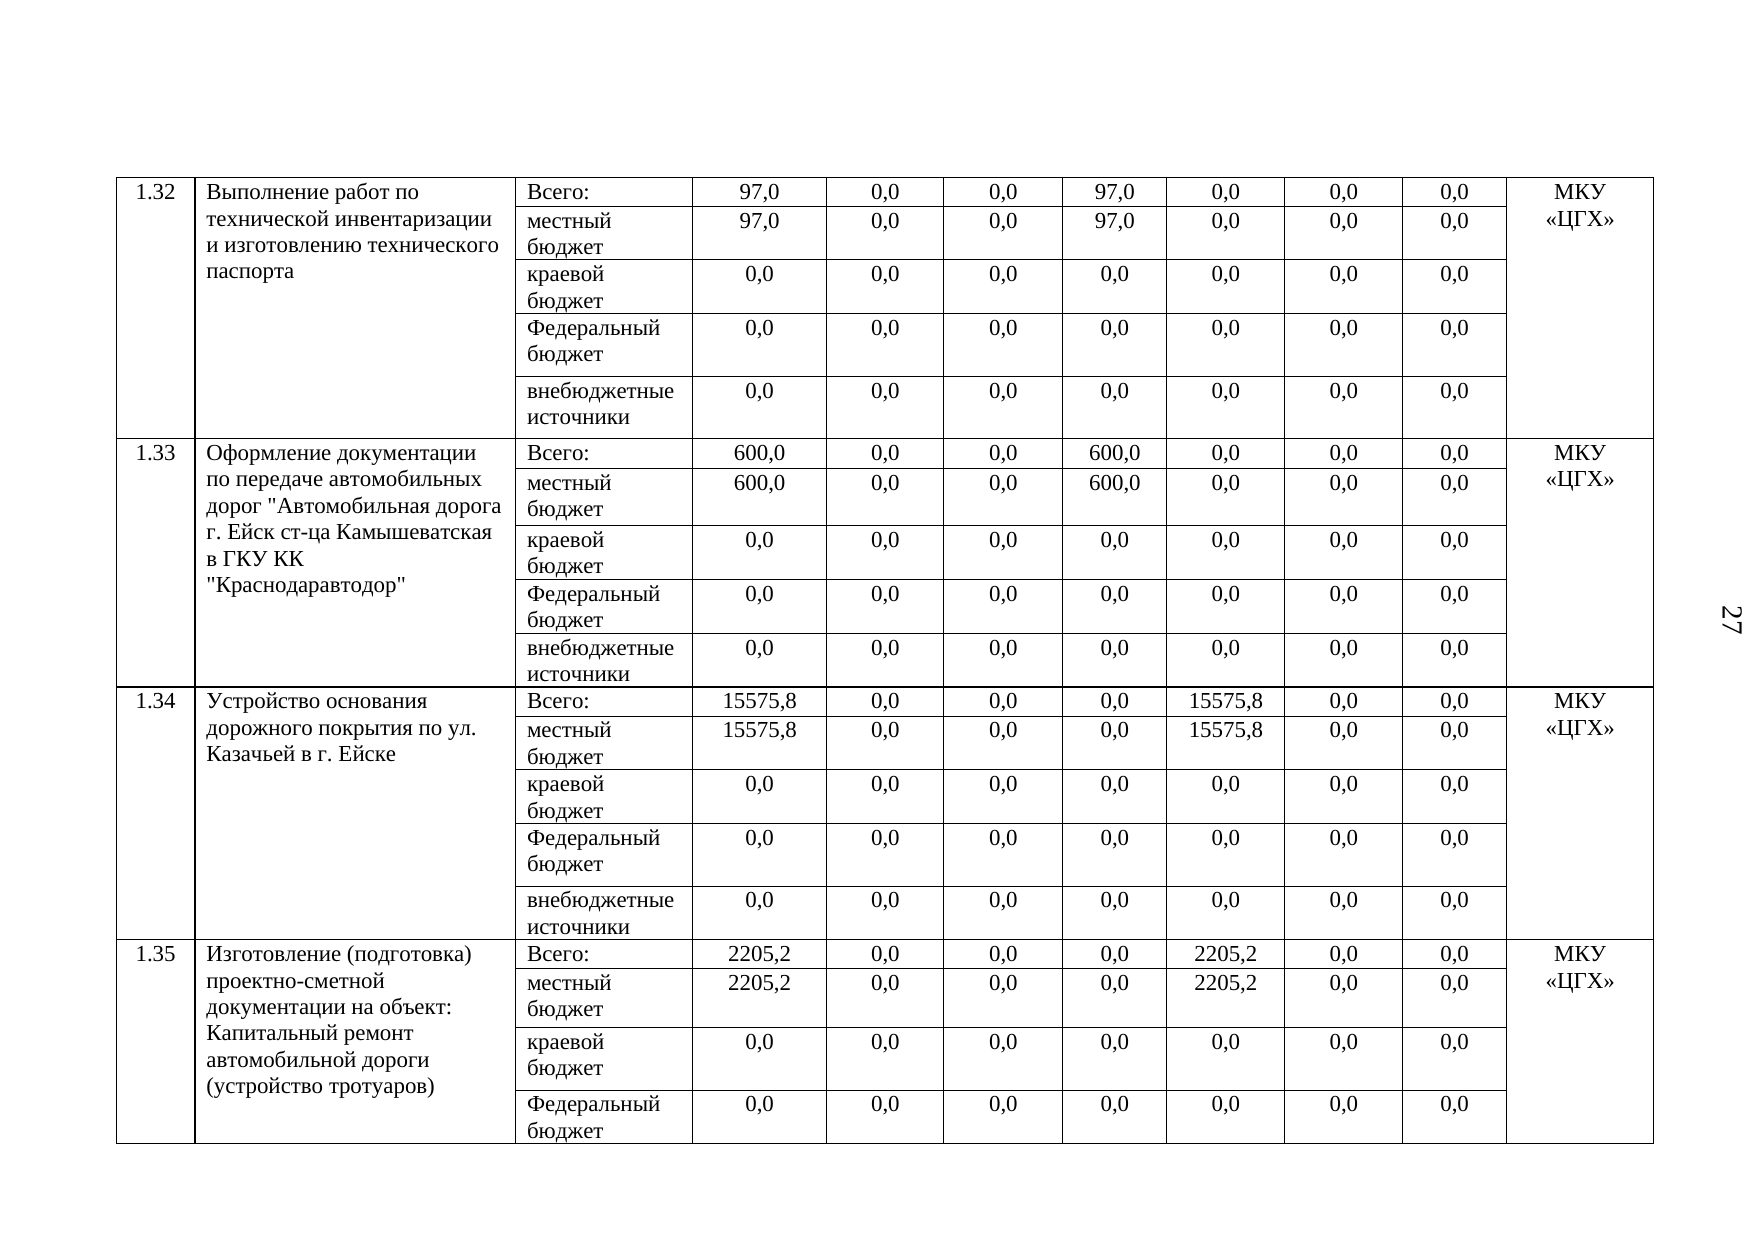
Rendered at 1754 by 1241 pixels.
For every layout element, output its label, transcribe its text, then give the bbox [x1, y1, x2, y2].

table_cell 0,0 [1285, 887, 1402, 939]
table_cell 0,0 [1403, 770, 1506, 823]
table_cell 0,0 [944, 634, 1062, 686]
table_cell 0,0 [944, 580, 1062, 633]
table_cell 0,0 [693, 526, 826, 579]
table_cell 0,0 [944, 824, 1062, 886]
table_cell 0,0 [1063, 717, 1166, 769]
table_cell 0,0 [944, 377, 1062, 438]
table_cell 0,0 [1285, 260, 1402, 313]
table_cell 0,0 [1063, 1028, 1166, 1089]
table_cell 0,0 [1063, 887, 1166, 939]
table_cell МКУ «ЦГХ» [1507, 439, 1653, 686]
table_cell 0,0 [827, 969, 943, 1027]
table_cell 0,0 [944, 207, 1062, 259]
table_cell 0,0 [1285, 824, 1402, 886]
table_cell внебюджетные источники [516, 634, 692, 686]
table_cell 0,0 [944, 969, 1062, 1027]
table_cell 97,0 [693, 178, 826, 206]
table_cell 0,0 [1285, 1028, 1402, 1089]
table_cell 0,0 [827, 439, 943, 468]
table_cell 0,0 [827, 1091, 943, 1143]
table_cell 0,0 [827, 634, 943, 686]
table_cell 0,0 [1403, 178, 1506, 206]
table_cell 0,0 [827, 1028, 943, 1089]
table_cell Всего: [516, 688, 692, 716]
table_cell 0,0 [944, 688, 1062, 716]
table_cell 0,0 [1285, 314, 1402, 376]
table_cell 0,0 [944, 1091, 1062, 1143]
table_cell 15575,8 [1167, 688, 1284, 716]
table_cell 0,0 [827, 940, 943, 968]
table_cell 0,0 [827, 178, 943, 206]
table_cell 0,0 [1285, 717, 1402, 769]
table_cell 0,0 [693, 580, 826, 633]
table_cell 0,0 [827, 526, 943, 579]
table_cell местный бюджет [516, 207, 692, 259]
table_cell 0,0 [693, 314, 826, 376]
table_cell 0,0 [1063, 824, 1166, 886]
table_cell 0,0 [1285, 469, 1402, 525]
table_cell 0,0 [944, 178, 1062, 206]
table_cell 1.34 [117, 688, 194, 939]
table_cell 0,0 [1285, 178, 1402, 206]
table_cell 0,0 [1285, 1091, 1402, 1143]
table_cell 0,0 [1063, 314, 1166, 376]
table_cell 0,0 [827, 824, 943, 886]
table_cell 0,0 [1167, 439, 1284, 468]
table_cell 0,0 [1167, 377, 1284, 438]
table_cell 0,0 [944, 260, 1062, 313]
table_cell 0,0 [1403, 1091, 1506, 1143]
table_cell 0,0 [1167, 178, 1284, 206]
table_cell 0,0 [827, 887, 943, 939]
table_cell 0,0 [1167, 887, 1284, 939]
table_cell 15575,8 [693, 688, 826, 716]
table_cell 97,0 [1063, 207, 1166, 259]
table_cell Устройство основания дорожного покрытия по ул. Казачьей в г. Ейске [196, 688, 515, 939]
table_cell 0,0 [693, 634, 826, 686]
table_cell 0,0 [1063, 969, 1166, 1027]
table_cell 0,0 [1403, 887, 1506, 939]
table_cell 0,0 [827, 717, 943, 769]
table_cell 0,0 [944, 887, 1062, 939]
table_cell Изготовление (подготовка) проектно-сметной документации на объект: Капитальный ремонт автомобильной дороги (устройство тротуаров) [196, 940, 515, 1143]
table_cell 0,0 [827, 688, 943, 716]
table_cell 0,0 [693, 260, 826, 313]
table_cell 0,0 [1403, 439, 1506, 468]
table_cell 0,0 [1403, 824, 1506, 886]
table_cell 0,0 [693, 887, 826, 939]
table_cell 0,0 [1063, 377, 1166, 438]
table_cell местный бюджет [516, 717, 692, 769]
table_cell Оформление документации по передаче автомобильных дорог "Автомобильная дорога г. Ейск ст-ца Камышеватская в ГКУ КК "Краснодаравтодор" [196, 439, 515, 686]
table_cell 0,0 [1285, 634, 1402, 686]
table_cell 0,0 [1403, 717, 1506, 769]
table_cell 0,0 [693, 770, 826, 823]
table_cell 0,0 [1403, 469, 1506, 525]
table_cell 0,0 [944, 717, 1062, 769]
table_cell Федеральный бюджет [516, 824, 692, 886]
table_cell 0,0 [1063, 634, 1166, 686]
table_cell 0,0 [1167, 469, 1284, 525]
table_cell краевой бюджет [516, 526, 692, 579]
table_cell 0,0 [1063, 260, 1166, 313]
table_cell краевой бюджет [516, 260, 692, 313]
table_cell местный бюджет [516, 469, 692, 525]
table_cell 0,0 [1167, 260, 1284, 313]
table_cell 0,0 [827, 377, 943, 438]
table_cell 0,0 [1167, 824, 1284, 886]
table_cell 15575,8 [693, 717, 826, 769]
table_cell 0,0 [1403, 940, 1506, 968]
table_cell 0,0 [827, 580, 943, 633]
table_cell 0,0 [1167, 207, 1284, 259]
table_cell 0,0 [1285, 688, 1402, 716]
table_cell 2205,2 [1167, 940, 1284, 968]
table_cell 2205,2 [693, 940, 826, 968]
table_cell 0,0 [827, 770, 943, 823]
table_cell 0,0 [1167, 1028, 1284, 1089]
table_cell 0,0 [1167, 526, 1284, 579]
table_cell 2205,2 [1167, 969, 1284, 1027]
table_cell 0,0 [693, 824, 826, 886]
table_cell МКУ «ЦГХ» [1507, 178, 1653, 438]
table_cell 0,0 [944, 1028, 1062, 1089]
table_cell 0,0 [693, 1091, 826, 1143]
table_cell 0,0 [1403, 580, 1506, 633]
table_cell 0,0 [693, 1028, 826, 1089]
table_cell 0,0 [1167, 580, 1284, 633]
table_cell 600,0 [693, 469, 826, 525]
table_cell 0,0 [944, 940, 1062, 968]
table_cell внебюджетные источники [516, 887, 692, 939]
table_cell 0,0 [944, 526, 1062, 579]
table_cell 0,0 [1285, 439, 1402, 468]
table_cell 0,0 [1285, 940, 1402, 968]
table_cell 0,0 [1403, 634, 1506, 686]
table_cell Федеральный бюджет [516, 580, 692, 633]
table_cell 97,0 [693, 207, 826, 259]
table_cell 0,0 [1285, 526, 1402, 579]
table_cell 0,0 [1403, 377, 1506, 438]
table_cell 0,0 [827, 260, 943, 313]
table_cell 0,0 [1285, 969, 1402, 1027]
table_cell Выполнение работ по технической инвентаризации и изготовлению технического паспорта [196, 178, 515, 438]
table_cell 0,0 [1403, 969, 1506, 1027]
table_cell 0,0 [1403, 526, 1506, 579]
table_cell 15575,8 [1167, 717, 1284, 769]
table_cell МКУ «ЦГХ» [1507, 688, 1653, 939]
table_cell 0,0 [693, 377, 826, 438]
table_cell 0,0 [1403, 314, 1506, 376]
table_cell 0,0 [1167, 314, 1284, 376]
table_cell краевой бюджет [516, 770, 692, 823]
table_cell 600,0 [1063, 439, 1166, 468]
table_cell Всего: [516, 178, 692, 206]
table_cell 0,0 [1063, 940, 1166, 968]
table_cell 0,0 [827, 469, 943, 525]
table_cell 600,0 [1063, 469, 1166, 525]
table_cell 0,0 [944, 314, 1062, 376]
table_cell 0,0 [1063, 526, 1166, 579]
table_cell 0,0 [1285, 580, 1402, 633]
table_cell Всего: [516, 940, 692, 968]
table_cell 1.32 [117, 178, 194, 438]
table_cell 0,0 [1167, 1091, 1284, 1143]
table_cell Федеральный бюджет [516, 1091, 692, 1143]
table_cell 0,0 [1167, 634, 1284, 686]
table_cell МКУ «ЦГХ» [1507, 940, 1653, 1143]
table_cell 0,0 [1285, 770, 1402, 823]
table_cell 0,0 [1063, 770, 1166, 823]
table_cell 2205,2 [693, 969, 826, 1027]
table_cell 600,0 [693, 439, 826, 468]
table_cell 0,0 [827, 207, 943, 259]
table_cell внебюджетные источники [516, 377, 692, 438]
table_cell 1.33 [117, 439, 194, 686]
table_cell 0,0 [1403, 207, 1506, 259]
table_cell 0,0 [1063, 580, 1166, 633]
table_cell местный бюджет [516, 969, 692, 1027]
table_cell 97,0 [1063, 178, 1166, 206]
table_cell краевой бюджет [516, 1028, 692, 1089]
table_cell 0,0 [827, 314, 943, 376]
table_cell 0,0 [1403, 688, 1506, 716]
table_cell 0,0 [944, 439, 1062, 468]
table_cell 0,0 [1063, 688, 1166, 716]
table_cell 0,0 [944, 469, 1062, 525]
table_cell 0,0 [1403, 1028, 1506, 1089]
table_cell 1.35 [117, 940, 194, 1143]
table_cell 0,0 [1063, 1091, 1166, 1143]
table_cell 0,0 [1285, 377, 1402, 438]
table_cell 0,0 [944, 770, 1062, 823]
table_cell 0,0 [1285, 207, 1402, 259]
table_cell Федеральный бюджет [516, 314, 692, 376]
table_cell 0,0 [1403, 260, 1506, 313]
table_cell 0,0 [1167, 770, 1284, 823]
table_cell Всего: [516, 439, 692, 468]
